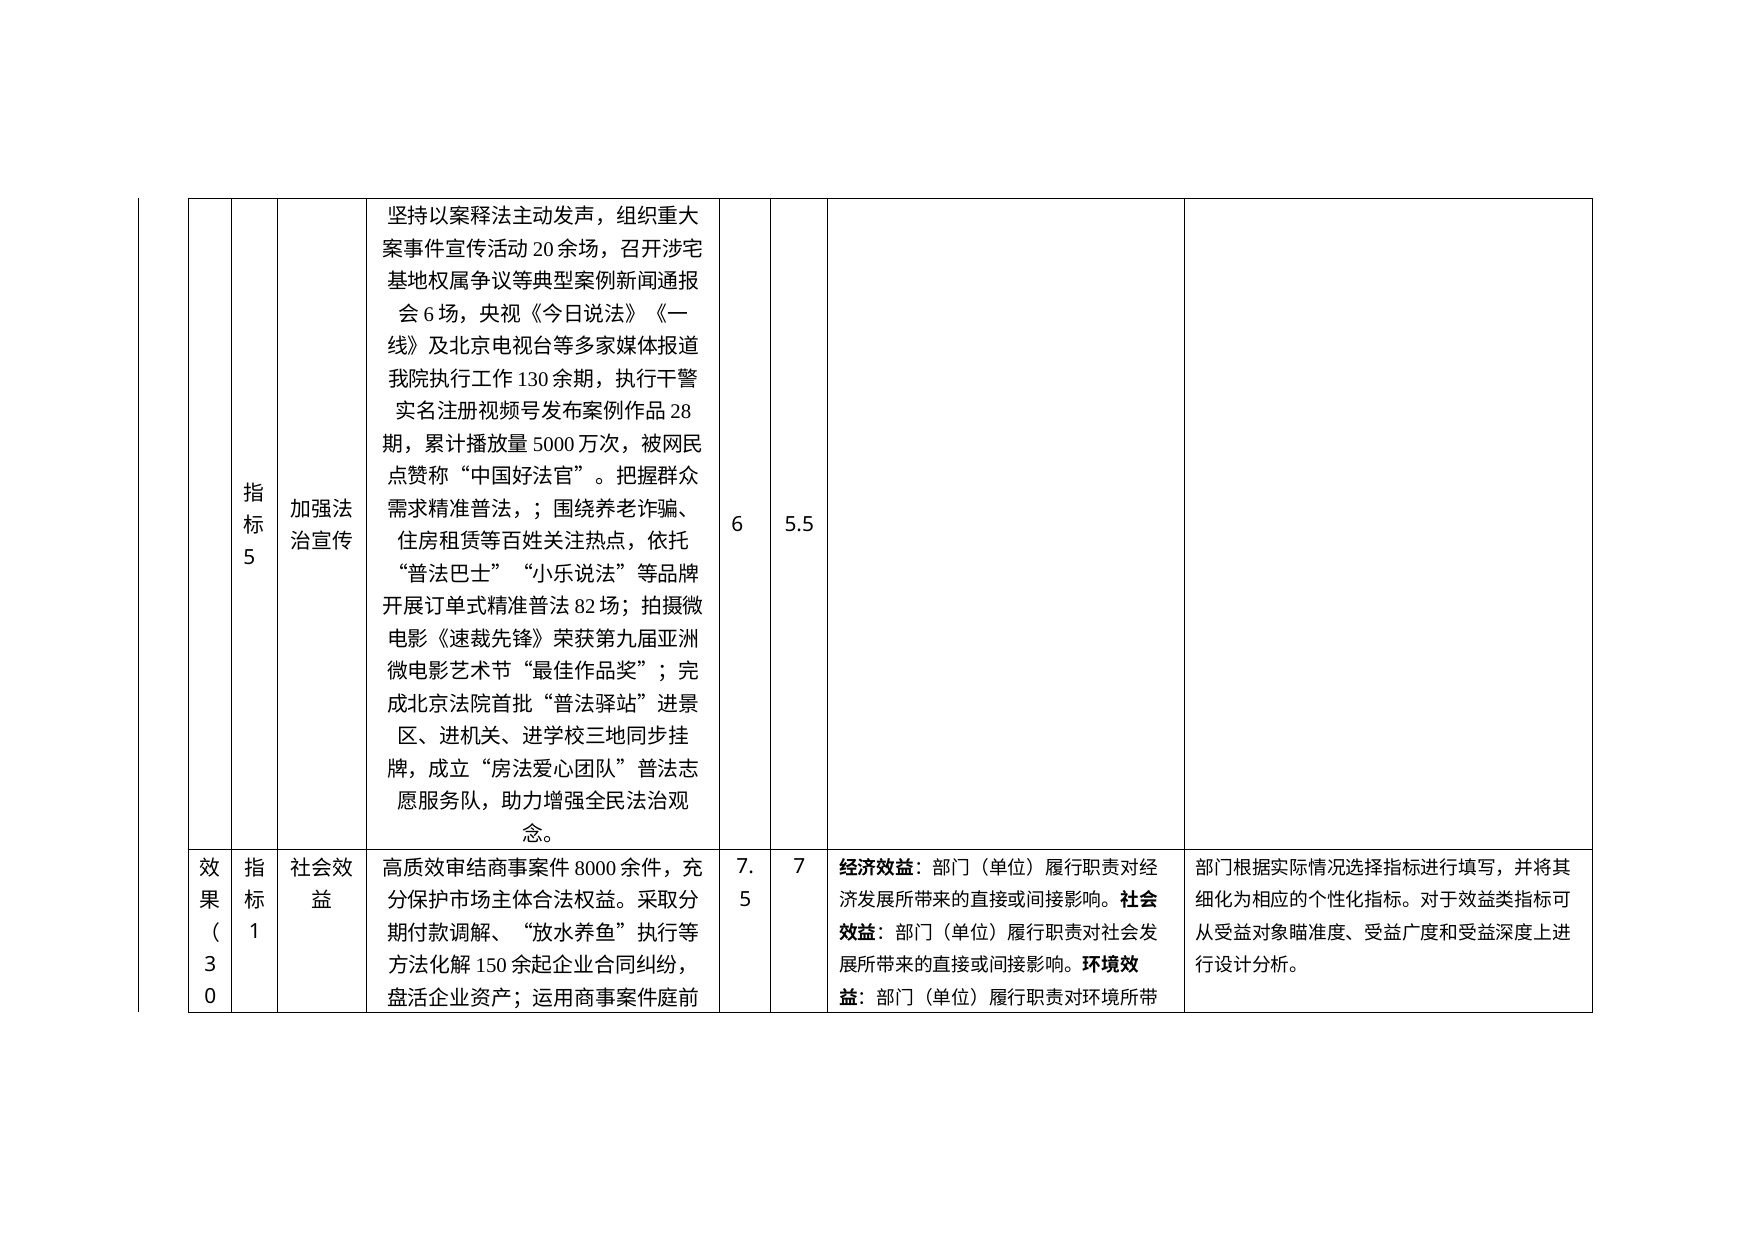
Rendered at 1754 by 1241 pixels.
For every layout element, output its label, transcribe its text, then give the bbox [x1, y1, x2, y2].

table_cell 效果（30） [189, 850, 231, 1012]
table_cell 加强法治宣传 [278, 199, 366, 849]
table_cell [367, 850, 719, 1012]
table_cell 社会效益 [278, 850, 366, 1012]
table_cell 指标1 [232, 850, 277, 1012]
table_cell 5.5 [771, 199, 827, 849]
table_cell 指标5 [232, 199, 277, 849]
table_cell 7 [771, 850, 827, 1012]
table_cell 7.5 [720, 850, 770, 1012]
table_cell 6 [720, 199, 770, 849]
table_cell 坚持以案释法主动发声，组织重大案事件宣传活动20余场，召开涉宅基地权属争议等典型案例新闻通报会6场，央视《今日说法》《一线》及北京电视台等多家媒体报道我院执行工作130余期，执行干警实名注册视频号发布案例作品28期，累计播放量5000万次，被网民点赞称“中国好法官”。把握群众需求精准普法，；围绕养老诈骗、住房租赁等百姓关注热点，依托“普法巴士”“小乐说法”等品牌开展订单式精准普法82场；拍摄微电影《速裁先锋》荣获第九届亚洲微电影艺术节“最佳作品奖”；完成北京法院首批“普法驿站”进景区、进机关、进学校三地同步挂牌，成立“房法爱心团队”普法志愿服务队，助力增强全民法治观念。 [367, 199, 719, 849]
table_cell [189, 199, 231, 849]
table_cell [1185, 199, 1592, 849]
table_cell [1185, 850, 1592, 1012]
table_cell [828, 850, 1184, 1012]
table_cell [828, 199, 1184, 849]
